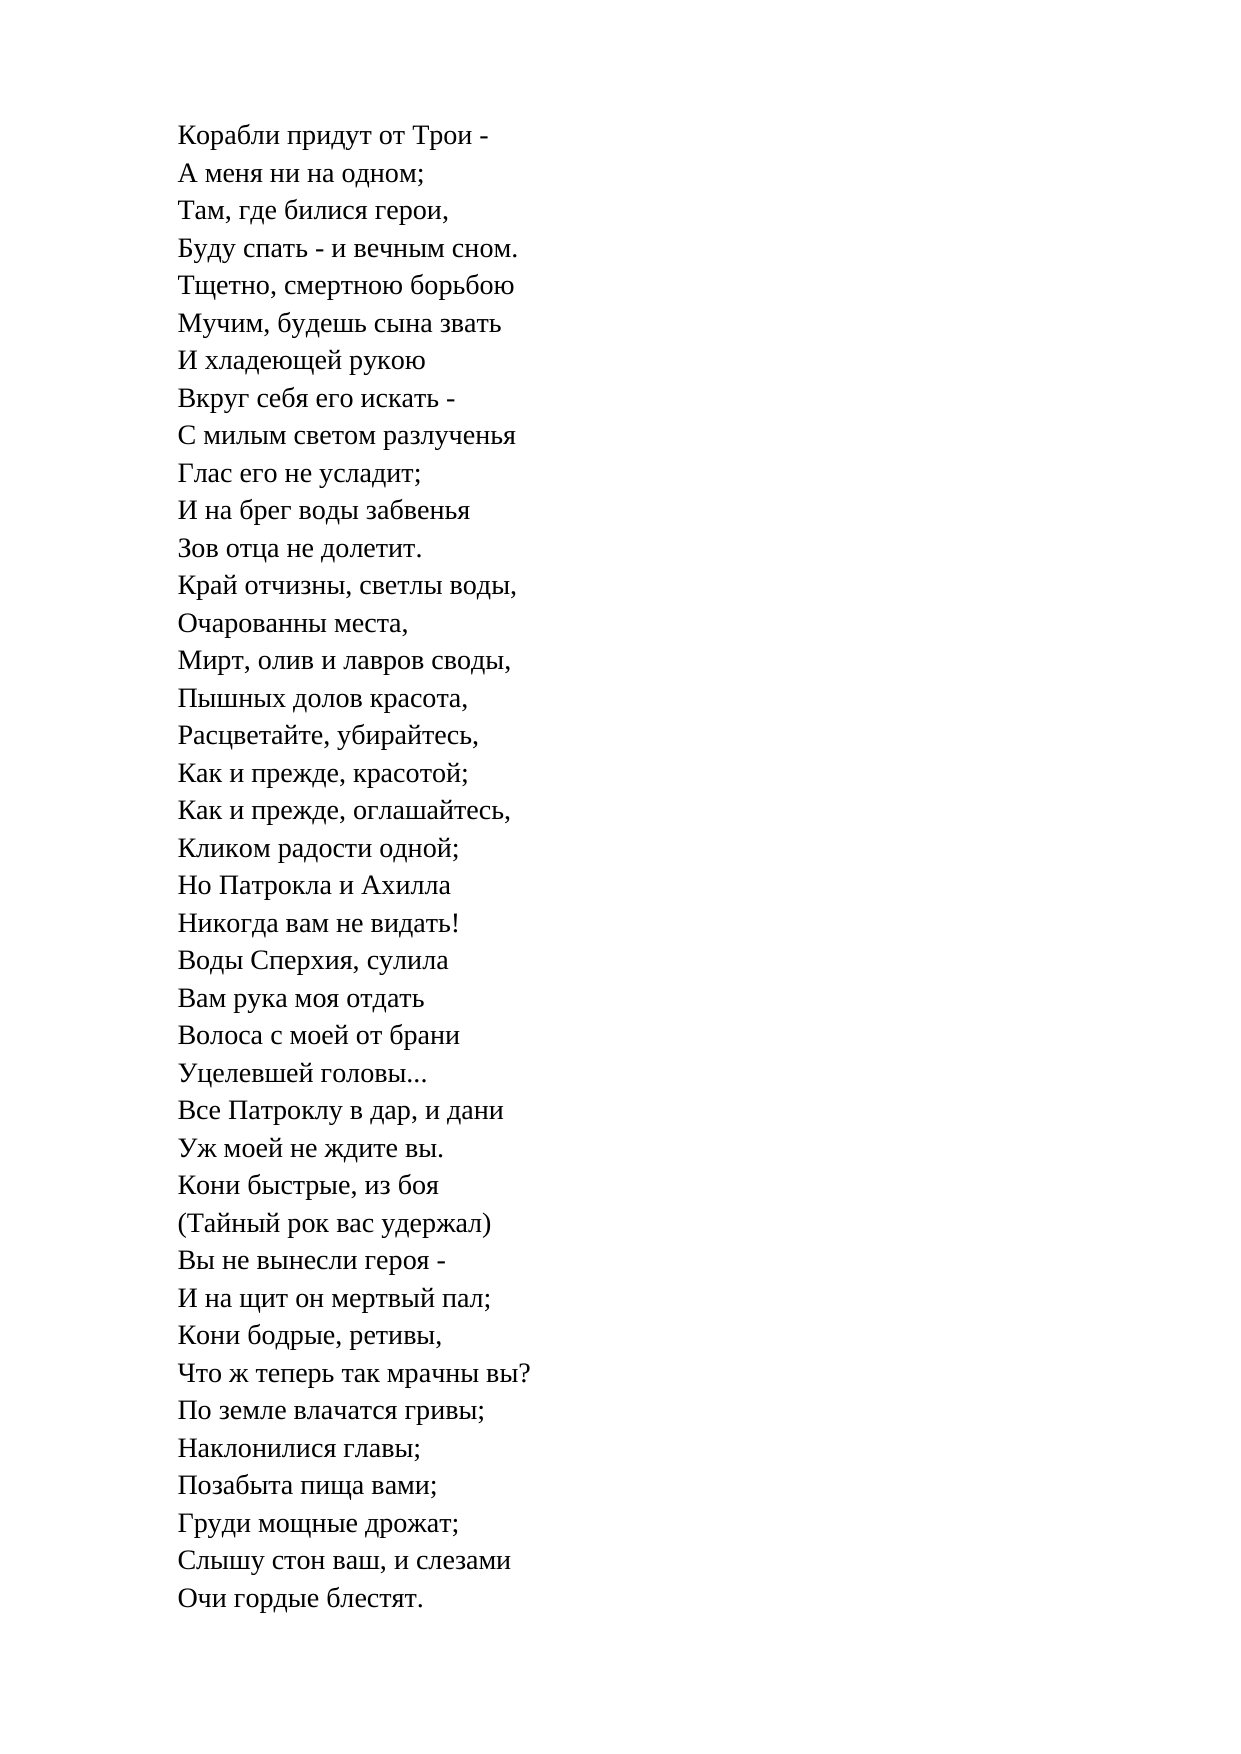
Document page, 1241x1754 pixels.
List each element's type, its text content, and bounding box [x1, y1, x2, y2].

text Расцветайте, убирайтесь, [177, 718, 1152, 751]
text И на брег воды забвенья [177, 493, 1152, 526]
text Никогда вам не видать! [177, 906, 1152, 938]
text Кони бодрые, ретивы, [177, 1318, 1152, 1351]
text Но Патрокла и Ахилла [177, 868, 1152, 901]
text Мучим, будешь сына звать [177, 306, 1152, 338]
text Воды Сперхия, сулила [177, 943, 1152, 976]
text Кликом радости одной; [177, 831, 1152, 863]
text Вы не вынесли героя - [177, 1243, 1152, 1276]
text Край отчизны, светлы воды, [177, 568, 1152, 601]
text Как и прежде, оглашайтесь, [177, 793, 1152, 826]
text Уцелевшей головы... [177, 1056, 1152, 1088]
text Волоса с моей от брани [177, 1018, 1152, 1051]
text Буду спать - и вечным сном. [177, 231, 1152, 263]
text Зов отца не долетит. [177, 531, 1152, 563]
text Очи гордые блестят. [177, 1581, 1152, 1613]
text И хладеющей рукою [177, 343, 1152, 376]
text Очарованны места, [177, 606, 1152, 638]
text Вам рука моя отдать [177, 981, 1152, 1013]
text (Тайный рок вас удержал) [177, 1206, 1152, 1238]
text Глас его не усладит; [177, 456, 1152, 488]
text По земле влачатся гривы; [177, 1393, 1152, 1426]
text Уж моей не ждите вы. [177, 1131, 1152, 1163]
text Что ж теперь так мрачны вы? [177, 1356, 1152, 1388]
text Вкруг себя его искать - [177, 381, 1152, 413]
text Позабыта пища вами; [177, 1468, 1152, 1501]
text Наклонилися главы; [177, 1431, 1152, 1463]
text А меня ни на одном; [177, 156, 1152, 188]
text Тщетно, смертною борьбою [177, 268, 1152, 301]
text С милым светом разлученья [177, 418, 1152, 451]
text Кони быстрые, из боя [177, 1168, 1152, 1201]
text Мирт, олив и лавров своды, [177, 643, 1152, 676]
text Груди мощные дрожат; [177, 1506, 1152, 1538]
text Все Патроклу в дар, и дани [177, 1093, 1152, 1126]
text Корабли придут от Трои - [177, 118, 1152, 151]
text Пышных долов красота, [177, 681, 1152, 713]
text Как и прежде, красотой; [177, 756, 1152, 788]
text Слышу стон ваш, и слезами [177, 1543, 1152, 1576]
text И на щит он мертвый пал; [177, 1281, 1152, 1313]
text Там, где билися герои, [177, 193, 1152, 226]
